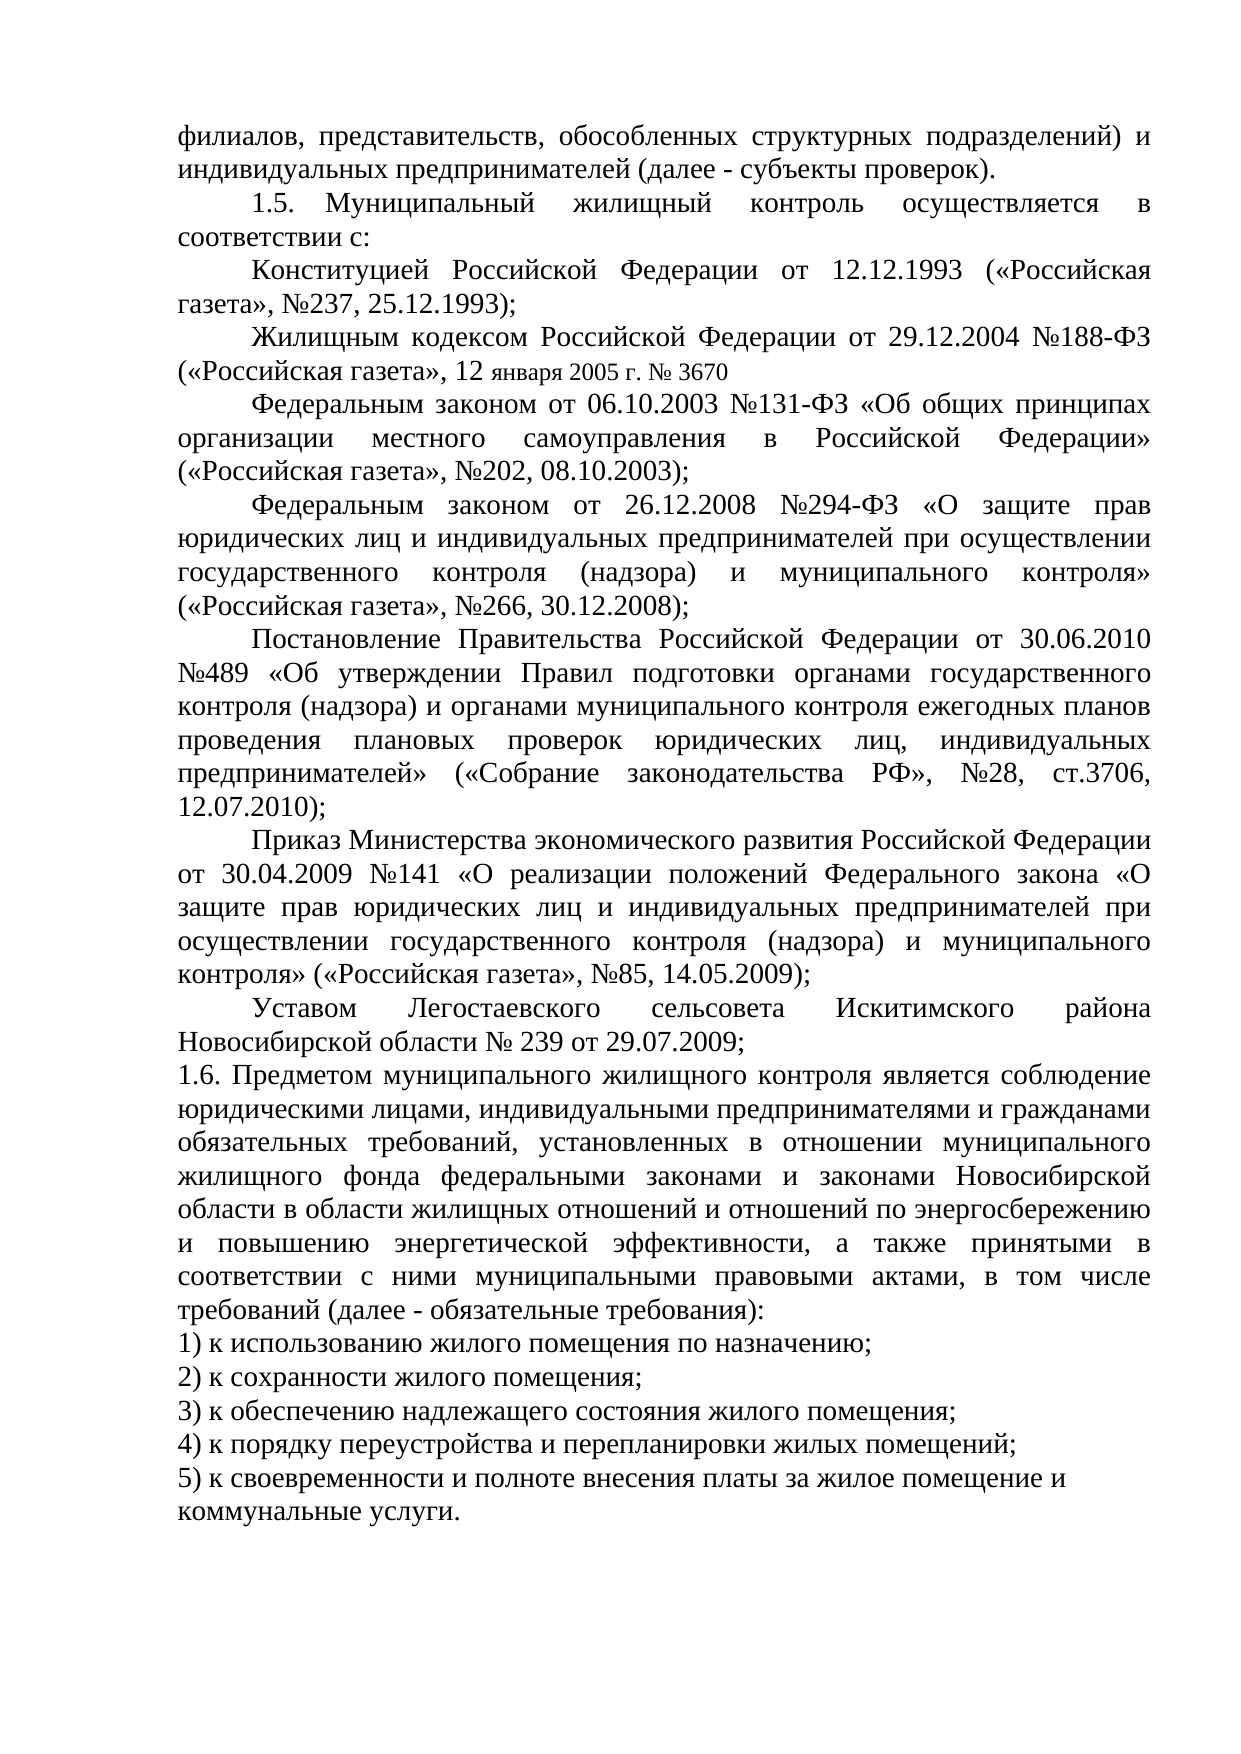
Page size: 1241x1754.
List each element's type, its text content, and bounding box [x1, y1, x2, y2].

text Федеральным законом от 26.12.2008 №294-ФЗ «О защите прав юридических лиц и индивидуальных предпринимателей при осуществлении государственного контроля (надзора) и муниципального контроля» («Российская газета», №266, 30.12.2008); [177, 487, 1152, 621]
text 4) к порядку переустройства и перепланировки жилых помещений; [177, 1426, 1152, 1460]
text 1.6. Предметом муниципального жилищного контроля является соблюдение юридическими лицами, индивидуальными предпринимателями и гражданами обязательных требований, установленных в отношении муниципального жилищного фонда федеральными законами и законами Новосибирской области в области жилищных отношений и отношений по энергосбережению и повышению энергетической эффективности, а также принятыми в соответствии с ними муниципальными правовыми актами, в том числе требований (далее - обязательные требования): [177, 1057, 1152, 1326]
text Конституцией Российской Федерации от 12.12.1993 («Российская газета», №237, 25.12.1993); [177, 252, 1152, 319]
text 2) к сохранности жилого помещения; [177, 1359, 1152, 1393]
text Уставом Легостаевского сельсовета Искитимского района Новосибирской области № 239 от 29.07.2009; [177, 990, 1152, 1057]
text Постановление Правительства Российской Федерации от 30.06.2010 №489 «Об утверждении Правил подготовки органами государственного контроля (надзора) и органами муниципального контроля ежегодных планов проведения плановых проверок юридических лиц, индивидуальных предпринимателей» («Собрание законодательства РФ», №28, ст.3706, 12.07.2010); [177, 621, 1152, 822]
text Приказ Министерства экономического развития Российской Федерации от 30.04.2009 №141 «О реализации положений Федерального закона «О защите прав юридических лиц и индивидуальных предпринимателей при осуществлении государственного контроля (надзора) и муниципального контроля» («Российская газета», №85, 14.05.2009); [177, 822, 1152, 990]
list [177, 118, 1152, 185]
text Федеральным законом от 06.10.2003 №131-ФЗ «Об общих принципах организации местного самоуправления в Российской Федерации» («Российская газета», №202, 08.10.2003); [177, 386, 1152, 487]
text 5) к своевременности и полноте внесения платы за жилое помещение и коммунальные услуги. [177, 1460, 1152, 1527]
list Муниципальный жилищный контроль осуществляется в соответствии с: [177, 185, 1152, 252]
text Жилищным кодексом Российской Федерации от 29.12.2004 №188-ФЗ («Российская газета», 12 января . № 3670 [177, 319, 1152, 386]
text 3) к обеспечению надлежащего состояния жилого помещения; [177, 1393, 1152, 1426]
text 1) к использованию жилого помещения по назначению; [177, 1326, 1152, 1359]
